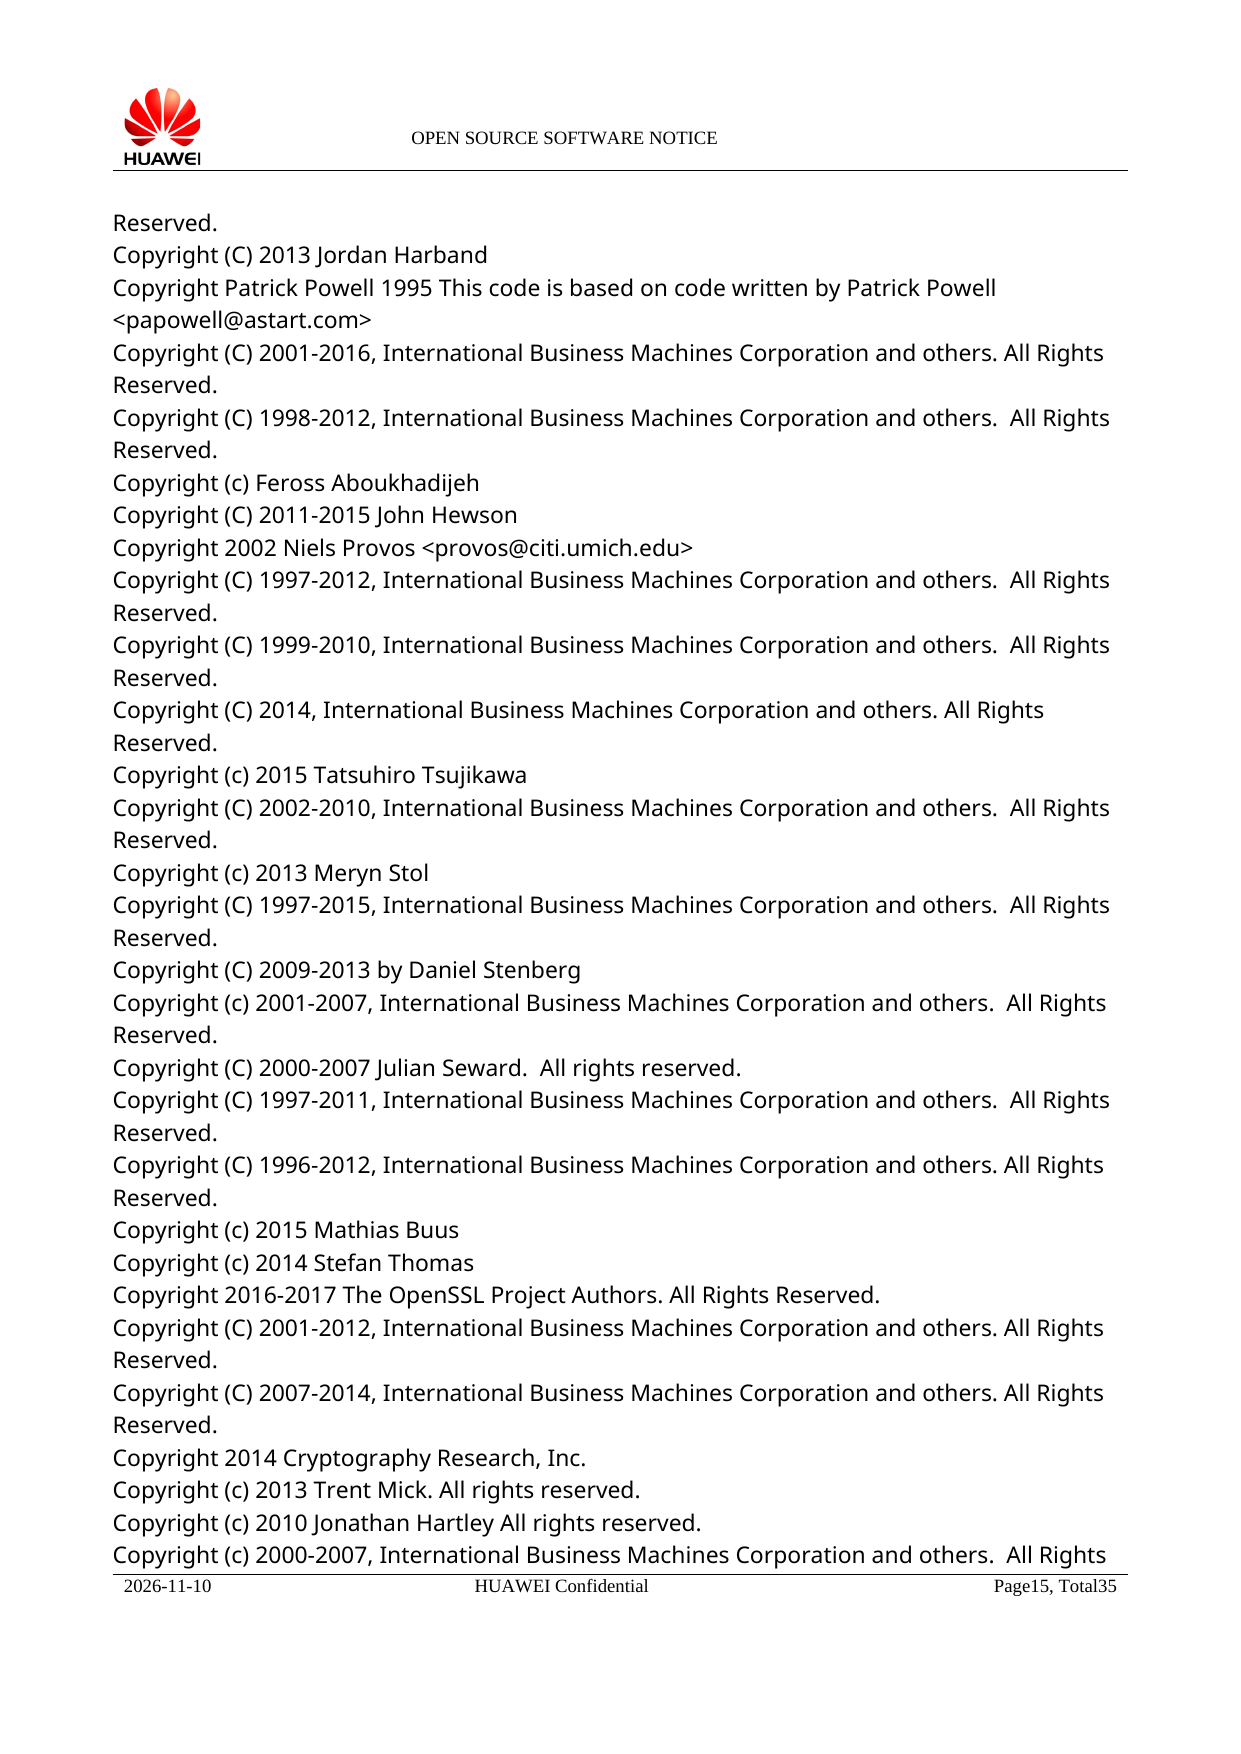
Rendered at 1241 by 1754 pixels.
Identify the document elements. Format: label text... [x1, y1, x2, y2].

picture [124, 88, 201, 165]
